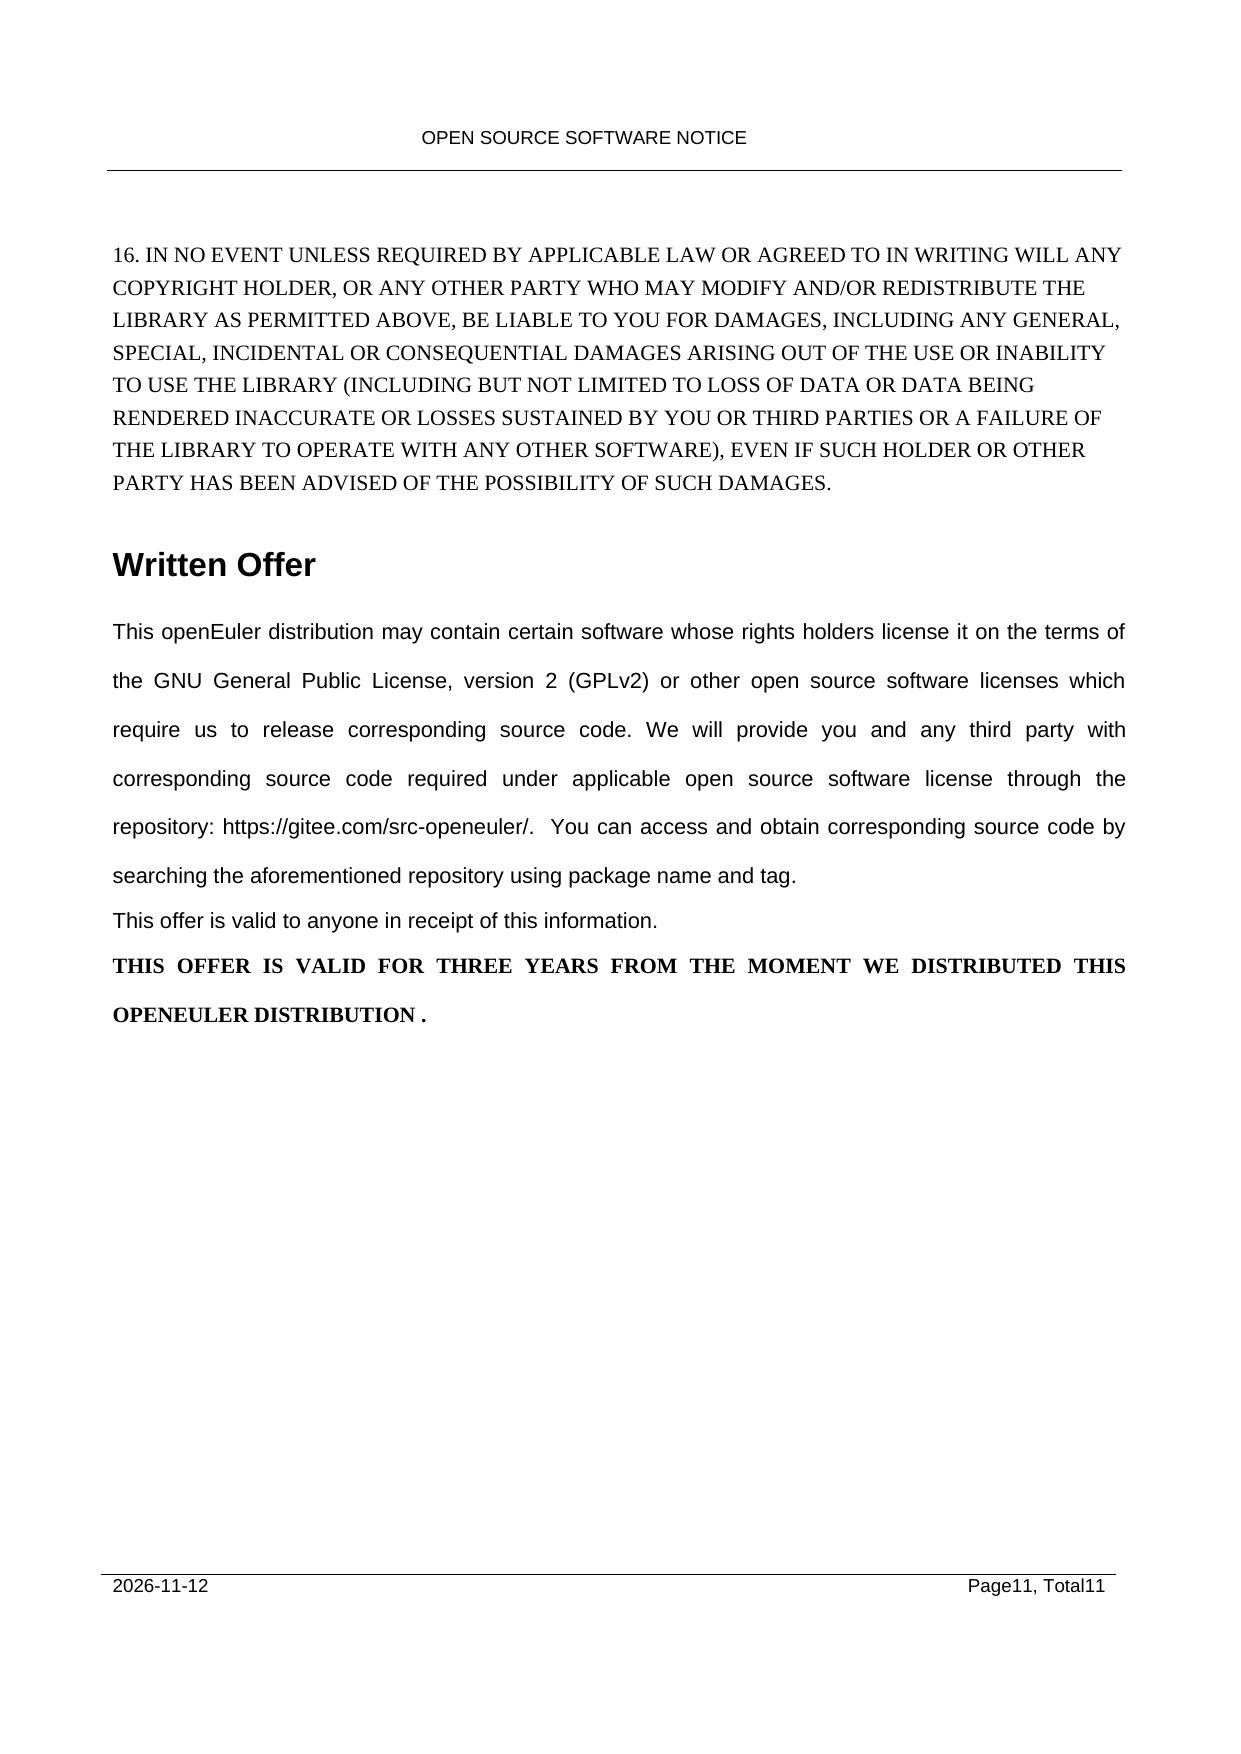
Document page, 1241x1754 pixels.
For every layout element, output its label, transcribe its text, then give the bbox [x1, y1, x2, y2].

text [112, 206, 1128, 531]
text This openEuler distribution may contain certain software whose rights holders license it on the terms of the GNU General Public License, version 2 (GPLv2) or other open source software licenses which require us to release corresponding source code. We will provide you and any third party with corresponding source code required under applicable open source software license through the repository: https://gitee.com/src-openeuler/. You can access and obtain corresponding source code by searching the aforementioned repository using package name and tag. [112, 616, 1128, 892]
text This offer is valid to anyone in receipt of this information. [112, 904, 1128, 937]
text THIS OFFER IS VALID FOR THREE YEARS FROM THE MOMENT WE DISTRIBUTED THIS OPENEULER DISTRIBUTION . [112, 949, 1128, 1031]
text Written Offer [112, 531, 1128, 596]
